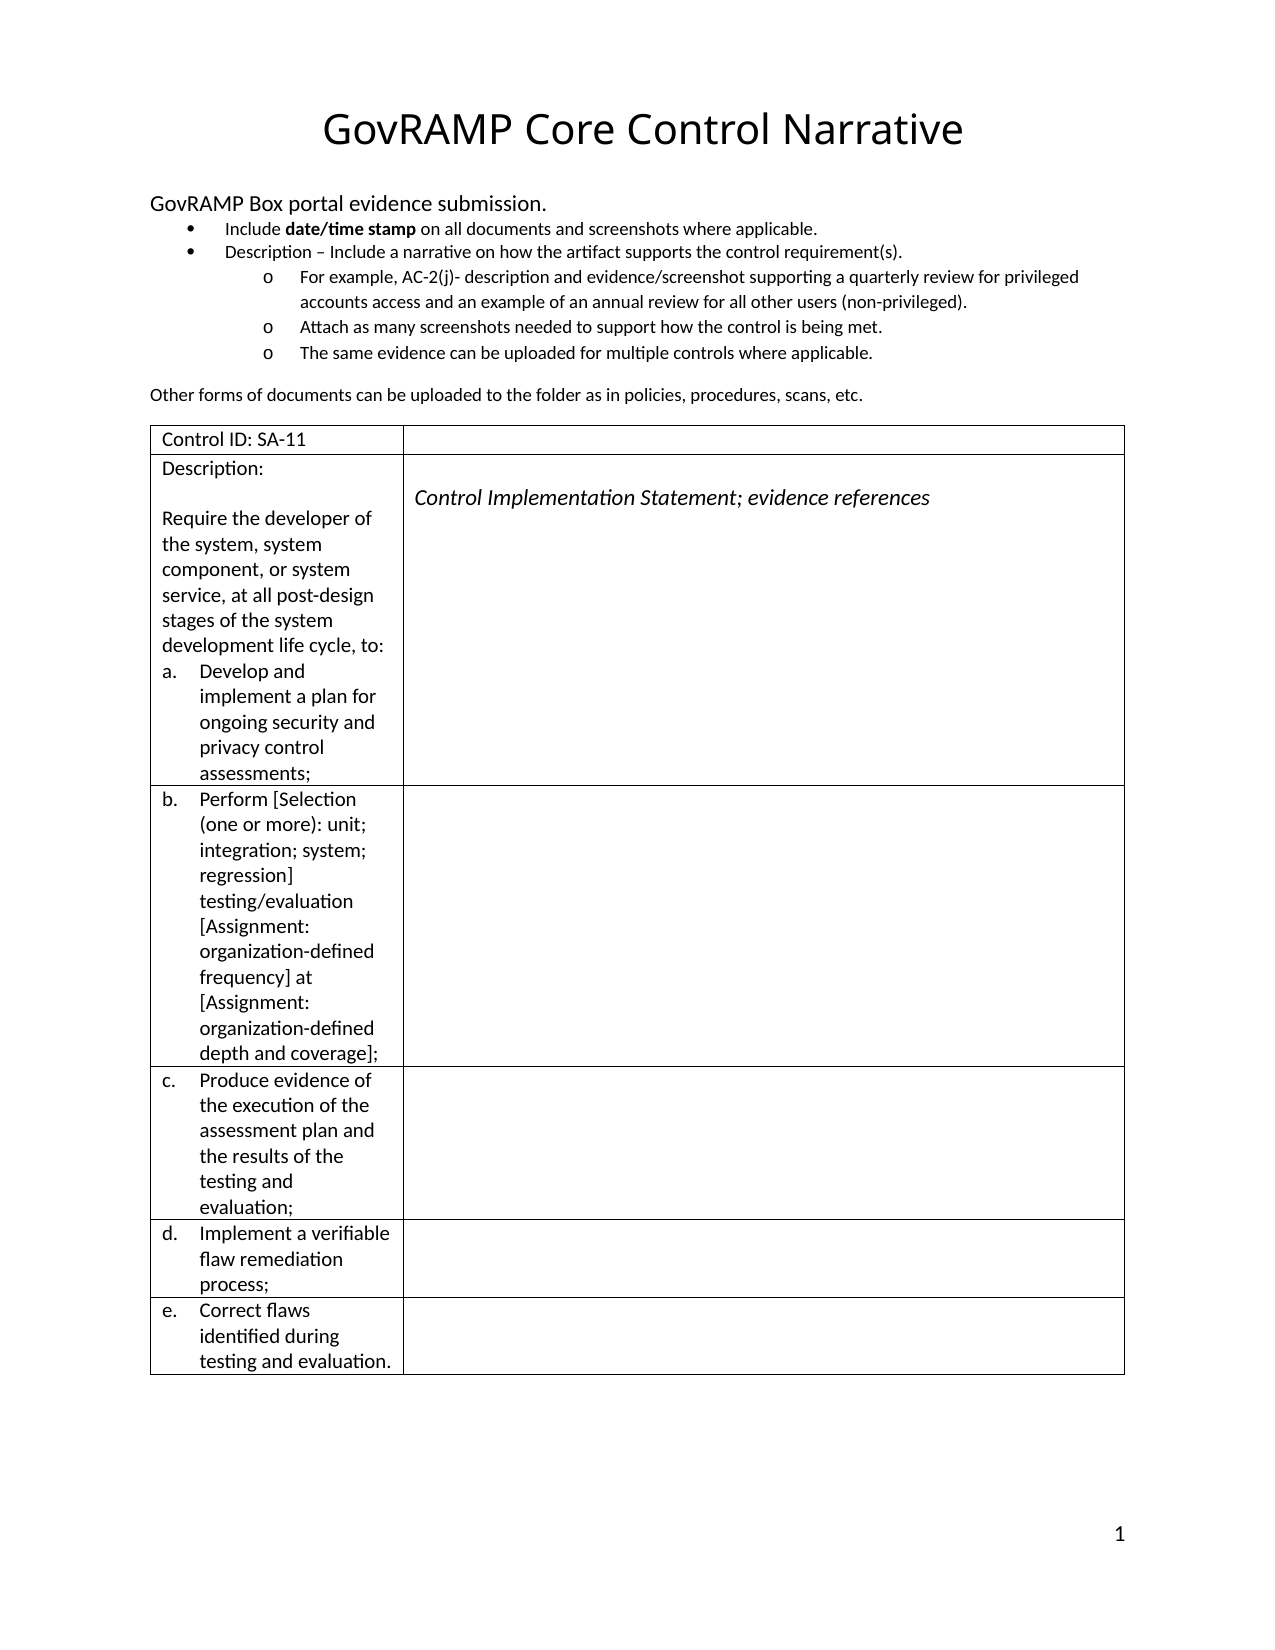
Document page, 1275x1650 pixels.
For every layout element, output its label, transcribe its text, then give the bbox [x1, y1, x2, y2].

table_cell [404, 786, 1124, 1066]
table_header [404, 426, 1124, 454]
list For example, AC-2(j)- description and evidence/screenshot supporting a quarterly review for privileged accounts access and an example of an annual review for all other users (non-privileged). [262, 265, 1125, 313]
table_cell Correct flaws identified during testing and evaluation. [151, 1298, 403, 1374]
list Description – Include a narrative on how the artifact supports the control requirement(s). [187, 240, 1125, 263]
table_cell [404, 1298, 1124, 1374]
text Other forms of documents can be uploaded to the folder as in policies, procedures, scans, etc. [150, 383, 1125, 406]
table_cell Produce evidence of the execution of the assessment plan and the results of the testing and evaluation; [151, 1067, 403, 1219]
table_cell Implement a verifiable flaw remediation process; [151, 1220, 403, 1297]
table_header Control ID: SA-11 [151, 426, 403, 454]
table_cell Control Implementation Statement; evidence references [404, 455, 1124, 785]
table_cell Description: Require the developer of the system, system component, or system service, at all post-design stages of the system development life cycle, to: Develop and implement a plan for ongoing security and privacy control assessments; [151, 455, 403, 785]
list The same evidence can be uploaded for multiple controls where applicable. [262, 341, 1125, 365]
text GovRAMP Box portal evidence submission. [150, 189, 1125, 217]
table_cell Perform [Selection (one or more): unit; integration; system; regression] testing/evaluation [Assignment: organization-defined frequency] at [Assignment: organization-defined depth and coverage]; [151, 786, 403, 1066]
table_cell [404, 1220, 1124, 1297]
list Attach as many screenshots needed to support how the control is being met. [262, 315, 1125, 339]
list Include date/time stamp on all documents and screenshots where applicable. [187, 217, 1125, 240]
table_cell [404, 1067, 1124, 1219]
